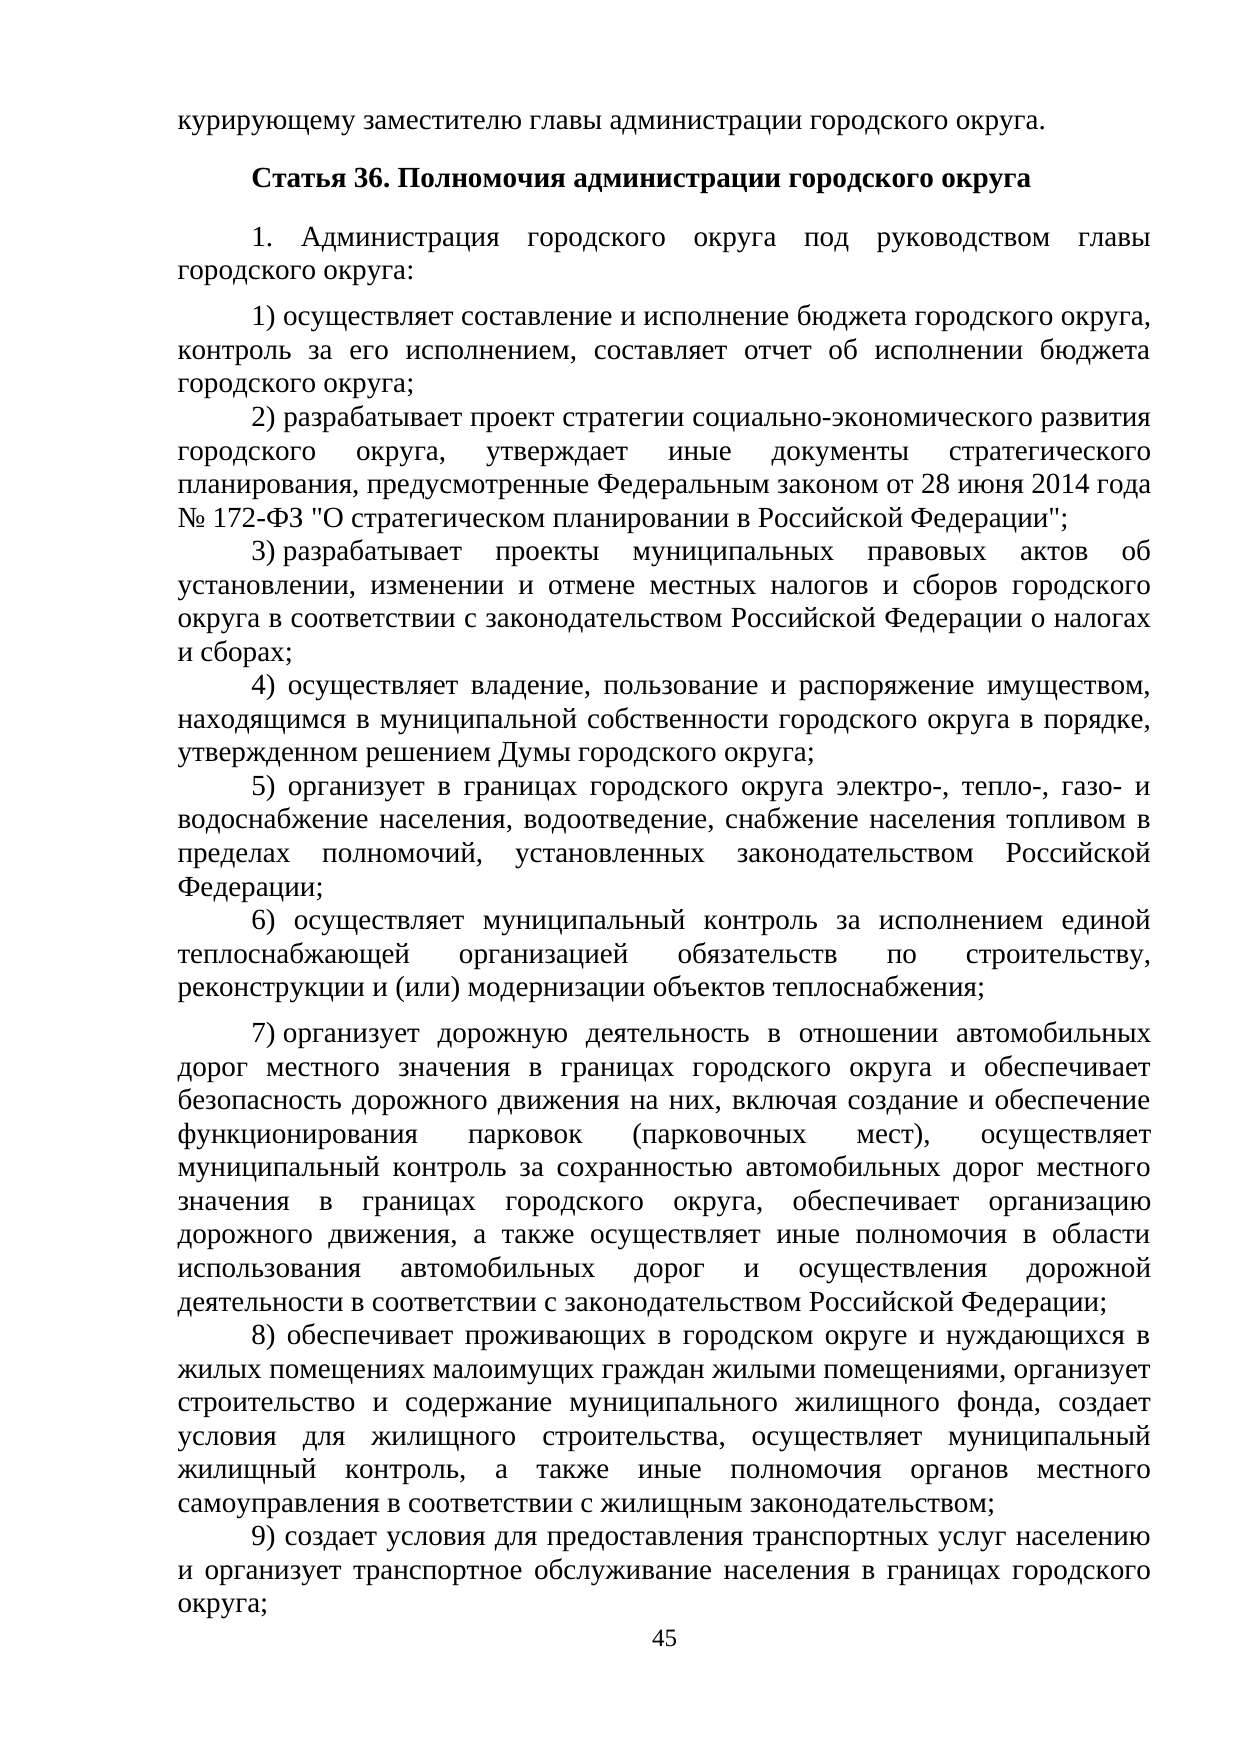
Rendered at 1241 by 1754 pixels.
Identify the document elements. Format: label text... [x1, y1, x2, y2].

text 6) осуществляет муниципальный контроль за исполнением единой теплоснабжающей организацией обязательств по строительству, реконструкции и (или) модернизации объектов теплоснабжения; [177, 902, 1152, 1003]
text 1. Администрация городского округа под руководством главы городского округа: [177, 219, 1152, 286]
text Статья 36. Полномочия администрации городского округа [177, 160, 1152, 194]
text 5) организует в границах городского округа электро-, тепло-, газо- и водоснабжение населения, водоотведение, снабжение населения топливом в пределах полномочий, установленных законодательством Российской Федерации; [177, 768, 1152, 902]
text 9) создает условия для предоставления транспортных услуг населению и организует транспортное обслуживание населения в границах городского округа; [177, 1518, 1152, 1619]
text 7) организует дорожную деятельность в отношении автомобильных дорог местного значения в границах городского округа и обеспечивает безопасность дорожного движения на них, включая создание и обеспечение функционирования парковок (парковочных мест), осуществляет муниципальный контроль за сохранностью автомобильных дорог местного значения в границах городского округа, обеспечивает организацию дорожного движения, а также осуществляет иные полномочия в области использования автомобильных дорог и осуществления дорожной деятельности в соответствии с законодательством Российской Федерации; [177, 1015, 1152, 1317]
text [177, 102, 1152, 135]
text 4) осуществляет владение, пользование и распоряжение имуществом, находящимся в муниципальной собственности городского округа в порядке, утвержденном решением Думы городского округа; [177, 667, 1152, 768]
text 8) обеспечивает проживающих в городском округе и нуждающихся в жилых помещениях малоимущих граждан жилыми помещениями, организует строительство и содержание муниципального жилищного фонда, создает условия для жилищного строительства, осуществляет муниципальный жилищный контроль, а также иные полномочия органов местного самоуправления в соответствии с жилищным законодательством; [177, 1317, 1152, 1518]
text 3) разрабатывает проекты муниципальных правовых актов об установлении, изменении и отмене местных налогов и сборов городского округа в соответствии с законодательством Российской Федерации о налогах и сборах; [177, 533, 1152, 667]
text 2) разрабатывает проект стратегии социально-экономического развития городского округа, утверждает иные документы стратегического планирования, предусмотренные Федеральным законом от 28 июня 2014 года № 172-ФЗ "О стратегическом планировании в Российской Федерации"; [177, 399, 1152, 533]
text 1) осуществляет составление и исполнение бюджета городского округа, контроль за его исполнением, составляет отчет об исполнении бюджета городского округа; [177, 298, 1152, 399]
